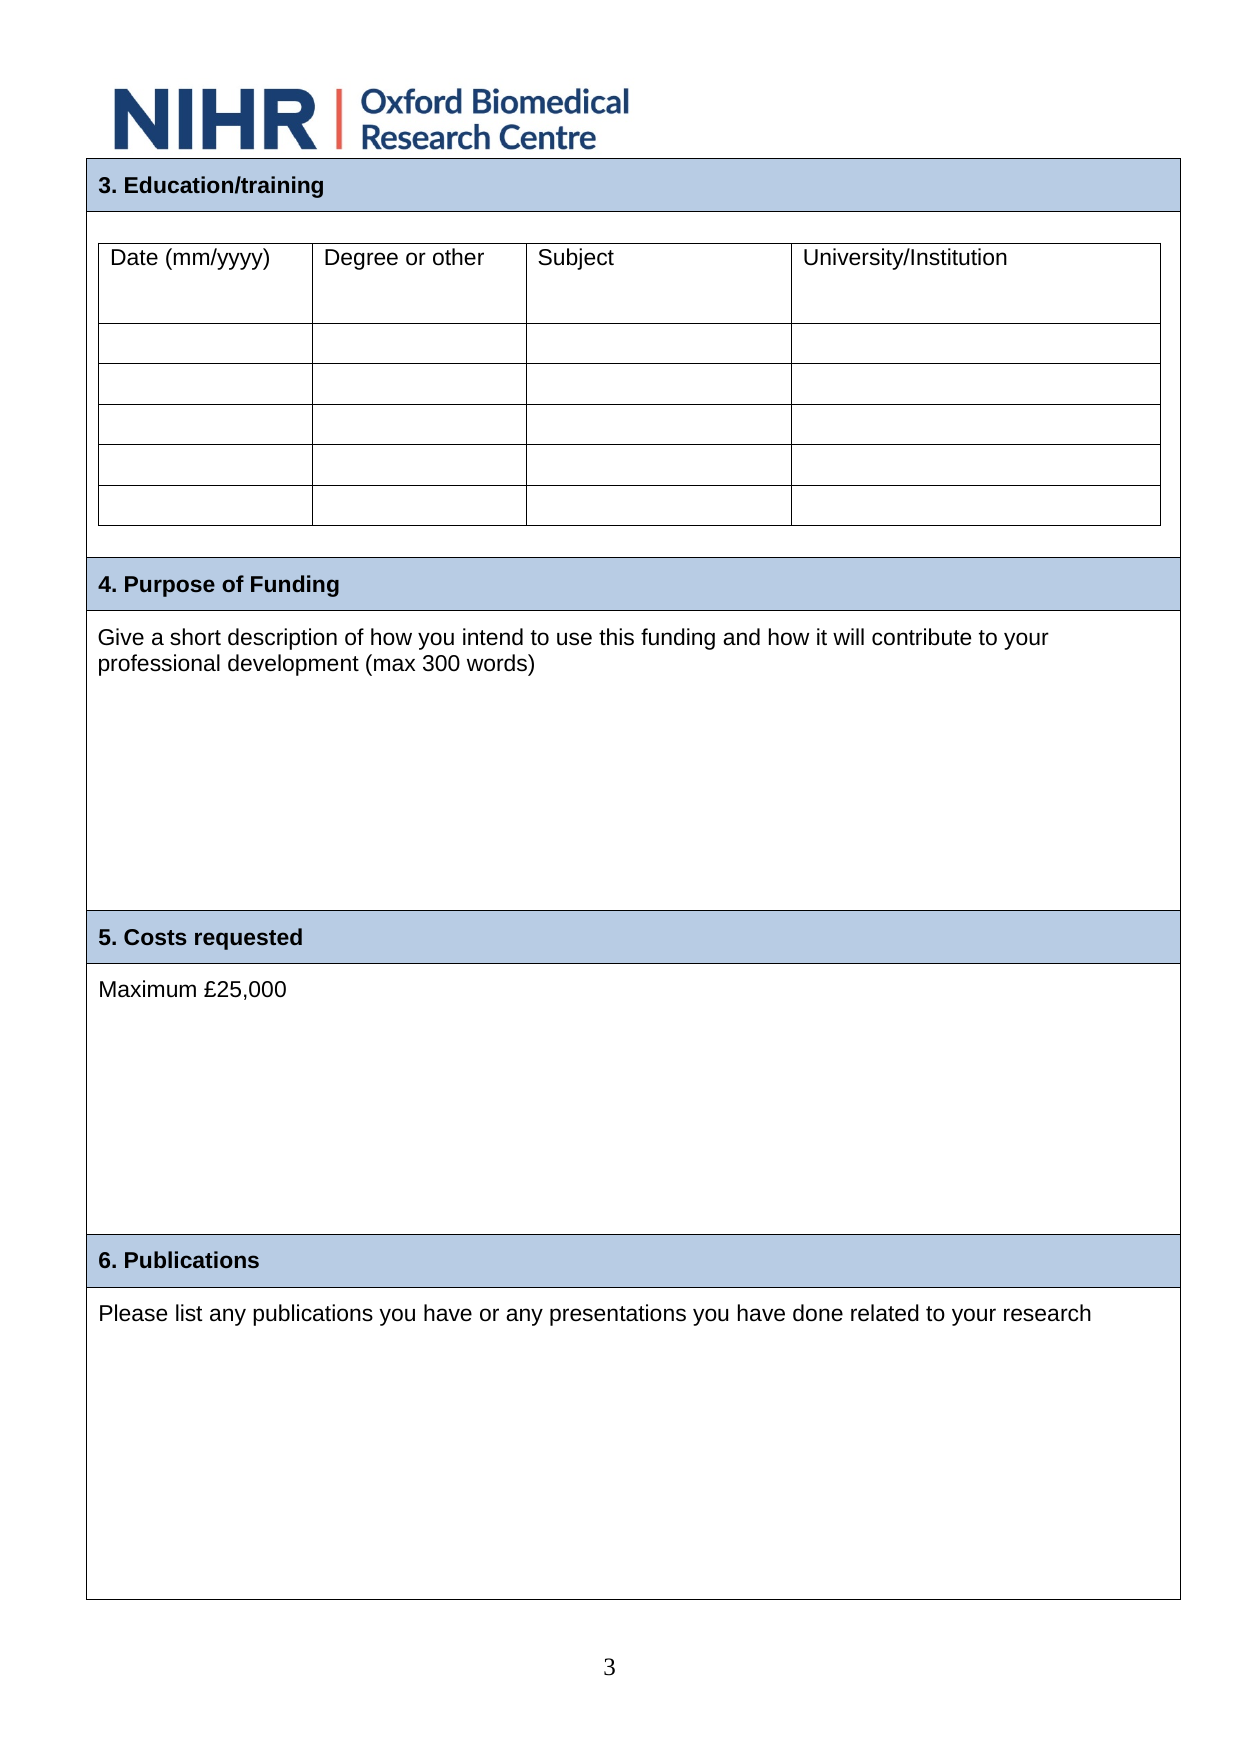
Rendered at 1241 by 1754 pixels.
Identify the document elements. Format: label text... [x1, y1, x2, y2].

table_cell Please list any publications you have or any presentations you have done related to your research [87, 1288, 1180, 1598]
table_cell Give a short description of how you intend to use this funding and how it will contribute to your professional development (max 300 words) [87, 611, 1180, 910]
table_cell 3. Education/training [87, 159, 1180, 211]
table_cell 5. Costs requested [87, 911, 1180, 963]
picture [112, 73, 668, 158]
table_cell [87, 212, 1180, 557]
table_cell Maximum £25,000 [87, 964, 1180, 1233]
table_cell 4. Purpose of Funding [87, 558, 1180, 610]
table_cell 6. Publications [87, 1235, 1180, 1287]
